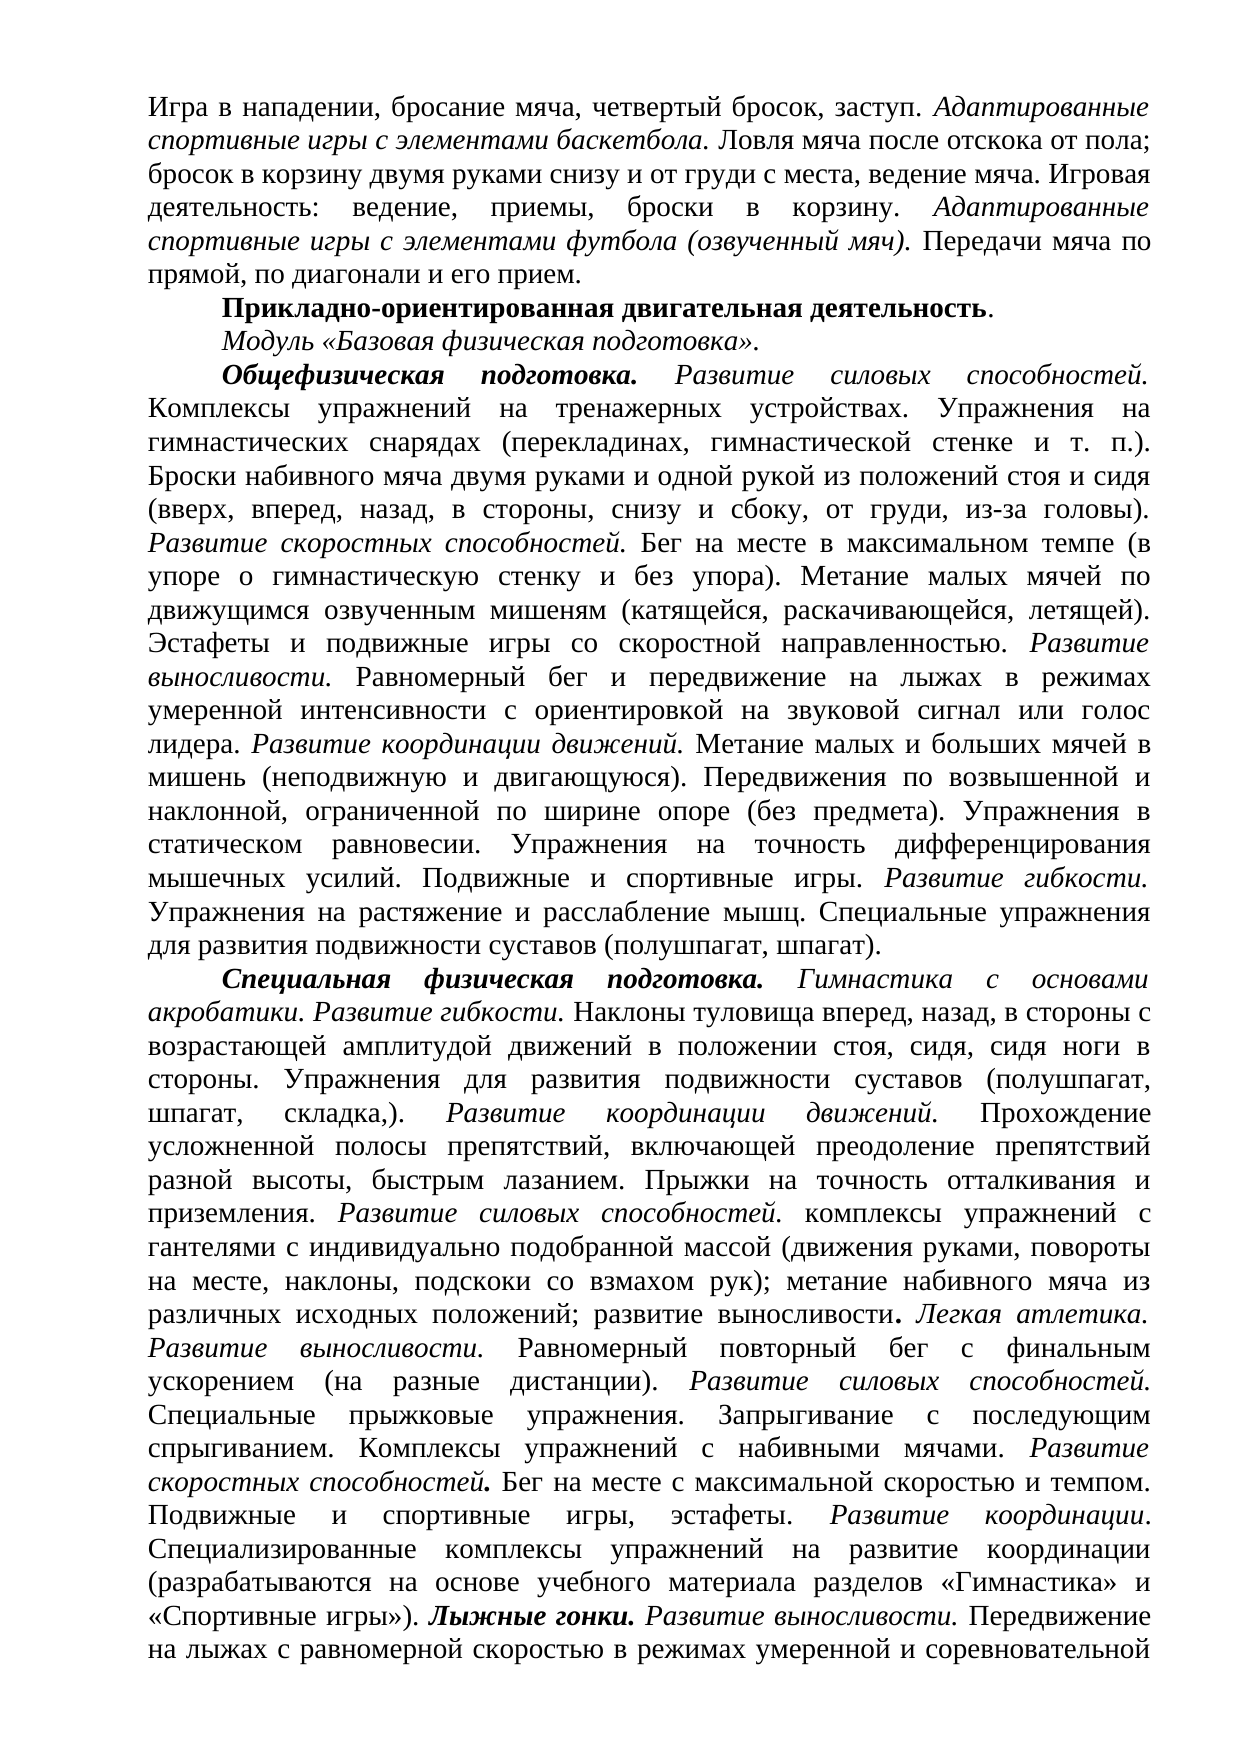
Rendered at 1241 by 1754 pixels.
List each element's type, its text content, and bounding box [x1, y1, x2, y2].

text Общефизическая подготовка. Развитие силовых способностей. Комплексы упражнений на тренажерных устройствах. Упражнения на гимнастических снарядах (перекладинах, гимнастической стенке и т. п.). Броски набивного мяча двумя руками и одной рукой из положений стоя и сидя (вверх, вперед, назад, в стороны, снизу и сбоку, от груди, из-за головы). Развитие скоростных способностей. Бег на месте в максимальном темпе (в упоре о гимнастическую стенку и без упора). Метание малых мячей по движущимся озвученным мишеням (катящейся, раскачивающейся, летящей). Эстафеты и подвижные игры со скоростной направленностью. Развитие выносливости. Равномерный бег и передвижение на лыжах в режимах умеренной интенсивности с ориентировкой на звуковой сигнал или голос лидера. Развитие координации движений. Метание малых и больших мячей в мишень (неподвижную и двигающуюся). Передвижения по возвышенной и наклонной, ограниченной по ширине опоре (без предмета). Упражнения в статическом равновесии. Упражнения на точность дифференцирования мышечных усилий. Подвижные и спортивные игры. Развитие гибкости. Упражнения на растяжение и расслабление мышц. Специальные упражнения для развития подвижности суставов (полушпагат, шпагат). [148, 357, 1152, 961]
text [148, 961, 1152, 1665]
text Прикладно-ориентированная двигательная деятельность. [148, 290, 1152, 323]
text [148, 89, 1152, 290]
text Модуль «Базовая физическая подготовка». [148, 323, 1152, 357]
